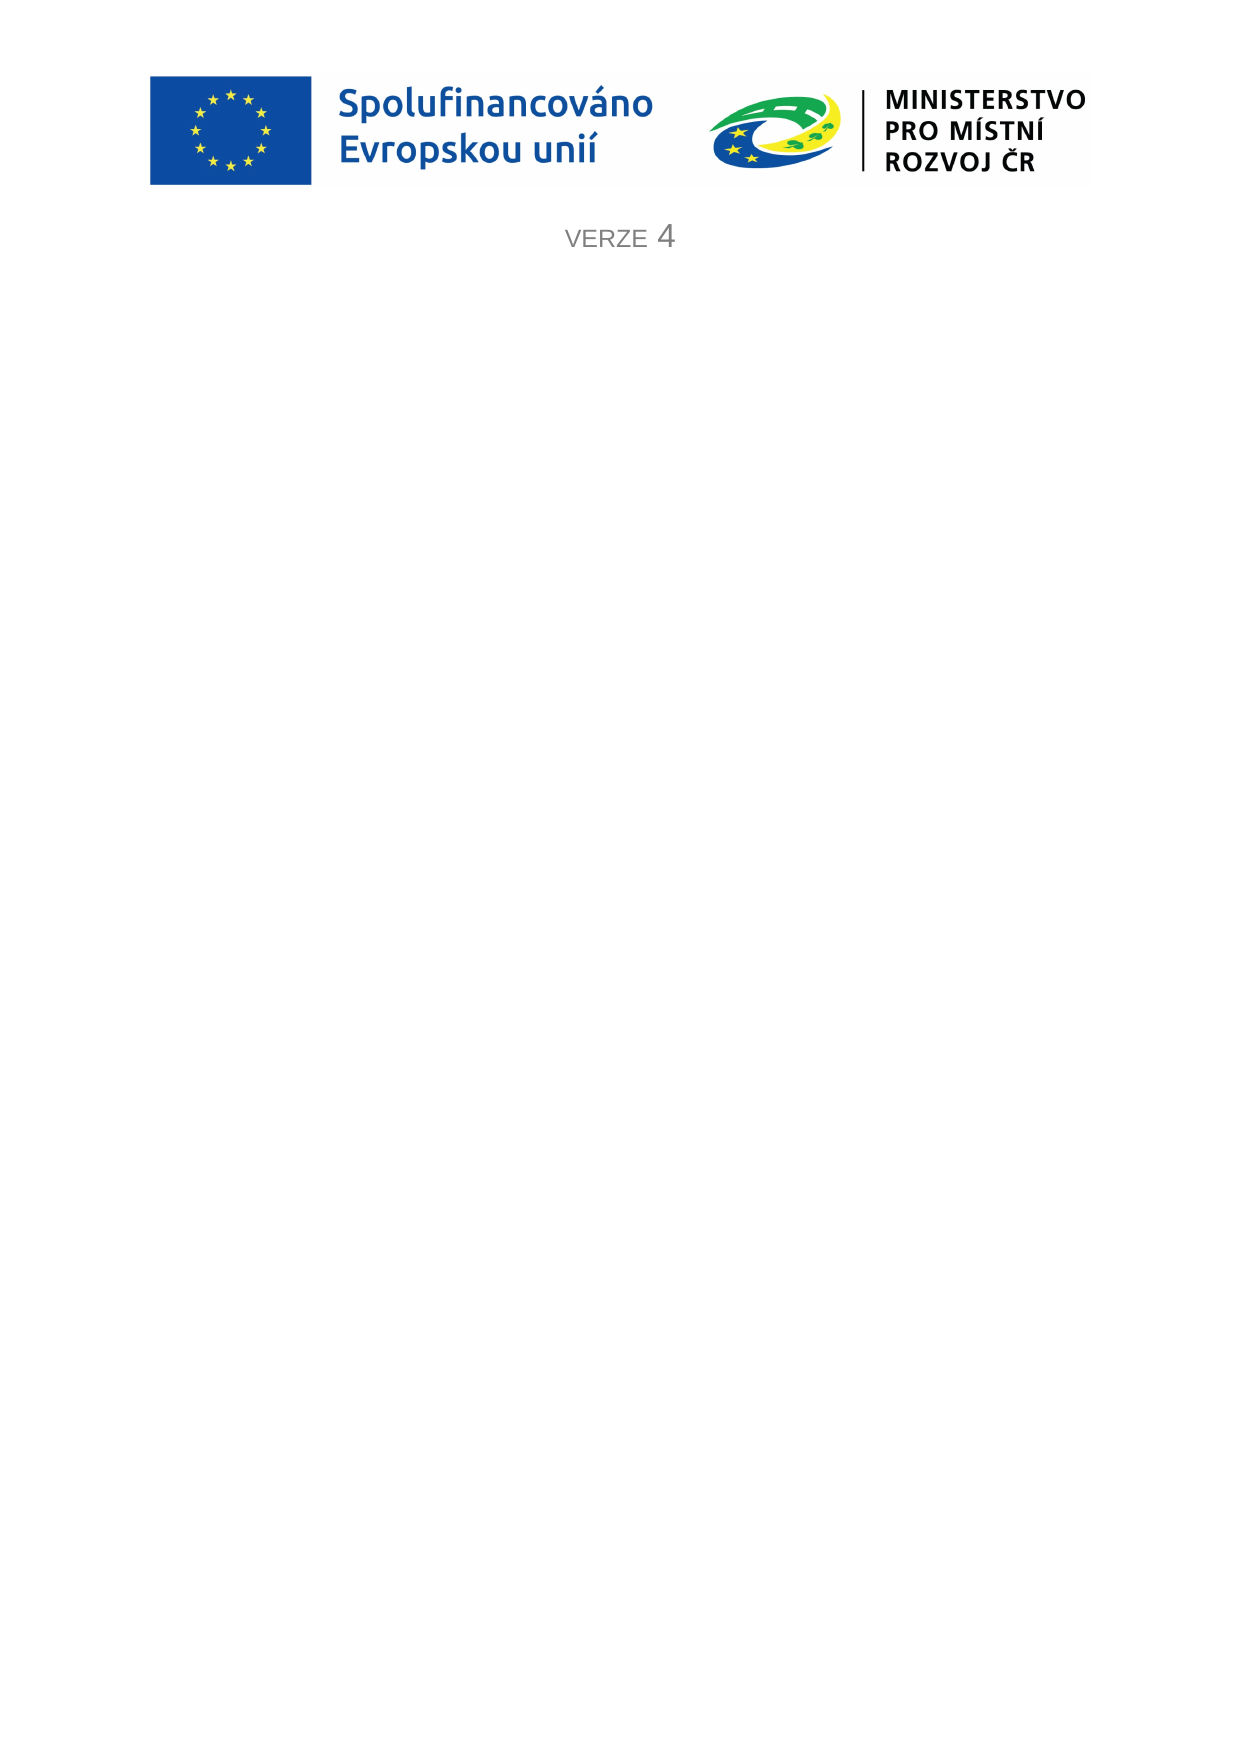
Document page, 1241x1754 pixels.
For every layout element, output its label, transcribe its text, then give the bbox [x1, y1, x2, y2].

picture [147, 73, 1093, 188]
text VERZE 4 [148, 216, 1093, 255]
